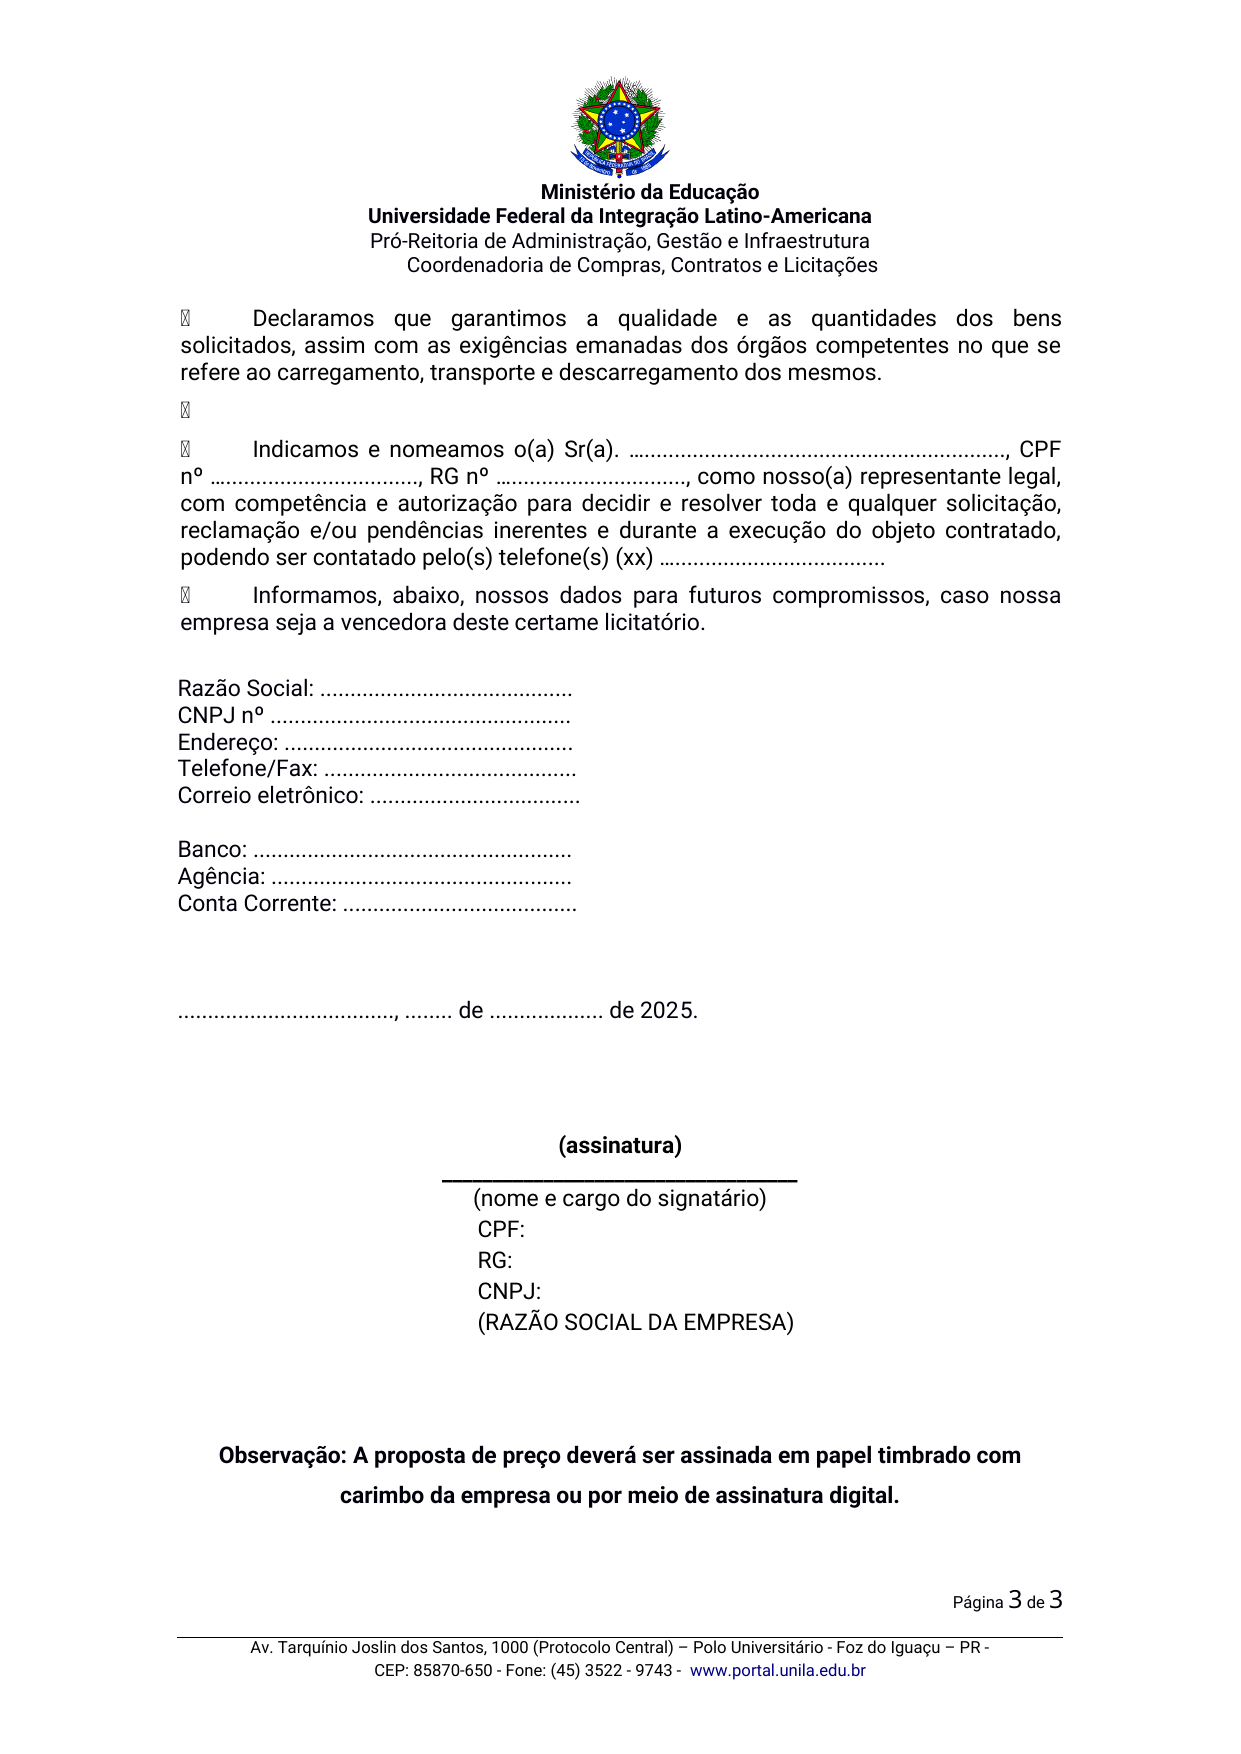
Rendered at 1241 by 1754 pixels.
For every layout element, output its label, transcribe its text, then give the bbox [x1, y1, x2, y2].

text Observação: A proposta de preço deverá ser assinada em papel timbrado com carimbo da empresa ou por meio de assinatura digital. [177, 1442, 1063, 1509]
picture [567, 73, 673, 180]
text CPF: [177, 1216, 1063, 1243]
list Informamos, abaixo, nossos dados para futuros compromissos, caso nossa empresa seja a vencedora deste certame licitatório. [180, 582, 1063, 636]
text (assinatura) [177, 1132, 1063, 1159]
text Conta Corrente: ....................................... [177, 890, 1063, 917]
text ...................................., ........ de ................... de 2025. [177, 997, 1063, 1024]
text Telefone/Fax: .......................................... [177, 756, 1063, 782]
text Razão Social: .......................................... [177, 675, 1063, 702]
text ___________________________________ [177, 1159, 1063, 1186]
text CNPJ: [177, 1278, 1063, 1305]
text Banco: ..................................................... [177, 836, 1063, 863]
text (nome e cargo do signatário) [177, 1186, 1063, 1212]
text Correio eletrônico: ................................... [177, 782, 1063, 809]
list Indicamos e nomeamos o(a) Sr(a). …............................................................, CPF nº …................................, RG nº …............................., como nosso(a) representante legal, com competência e autorização para decidir e resolver toda e qualquer solicitação, reclamação e/ou pendências inerentes e durante a execução do objeto contratado, podendo ser contatado pelo(s) telefone(s) (xx) …................................... [180, 436, 1063, 571]
text RG: [177, 1247, 1063, 1274]
text Endereço: ................................................ [177, 729, 1063, 756]
text Agência: .................................................. [177, 863, 1063, 890]
text (RAZÃO SOCIAL DA EMPRESA) [177, 1309, 1063, 1336]
text CNPJ nº .................................................. [177, 702, 1063, 729]
list Declaramos que garantimos a qualidade e as quantidades dos bens solicitados, assim com as exigências emanadas dos órgãos competentes no que se refere ao carregamento, transporte e descarregamento dos mesmos. [180, 305, 1063, 386]
